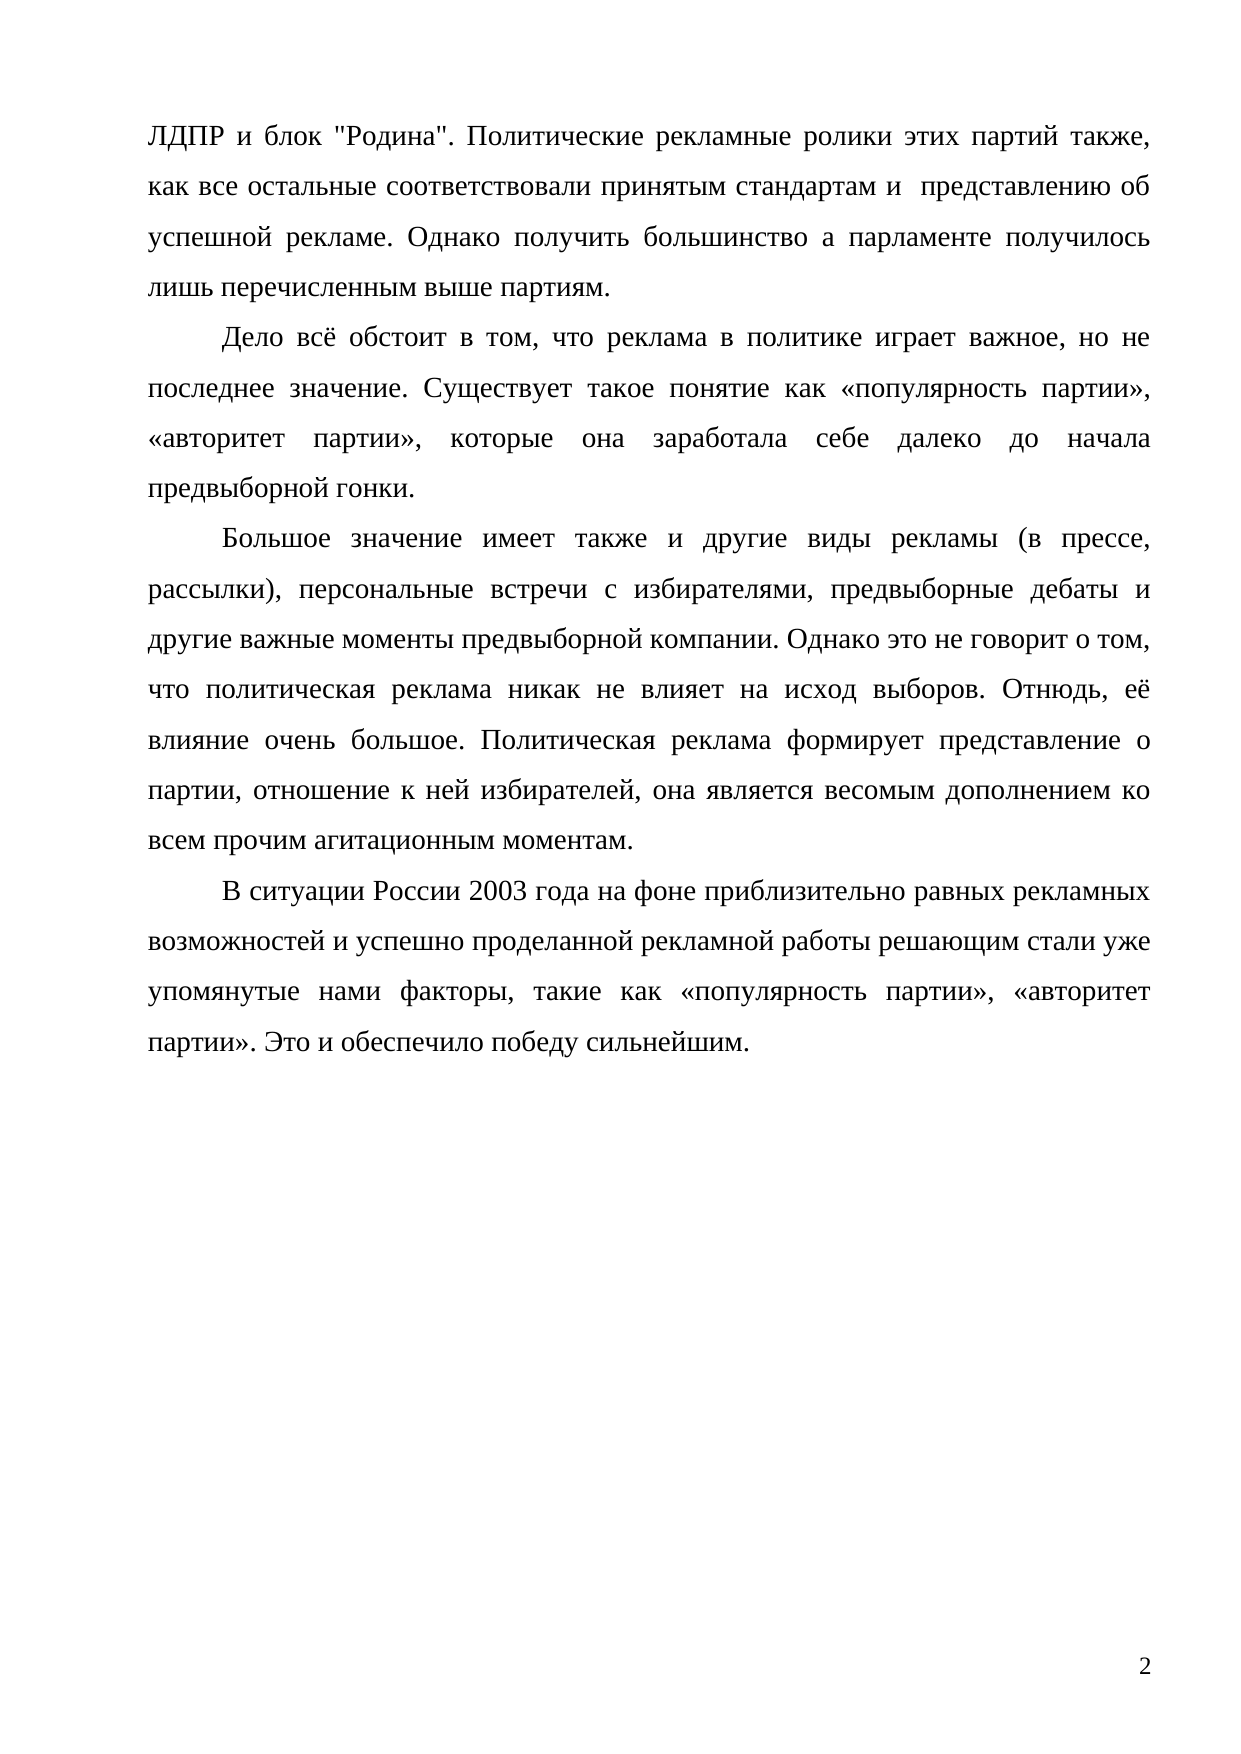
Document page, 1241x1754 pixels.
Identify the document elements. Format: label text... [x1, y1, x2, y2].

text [148, 118, 1152, 303]
text Дело всё обстоит в том, что реклама в политике играет важное, но не последнее значение. Существует такое понятие как «популярность партии», «авторитет партии», которые она заработала себе далеко до начала предвыборной гонки. [148, 319, 1152, 504]
text Большое значение имеет также и другие виды рекламы (в прессе, рассылки), персональные встречи с избирателями, предвыборные дебаты и другие важные моменты предвыборной компании. Однако это не говорит о том, что политическая реклама никак не влияет на исход выборов. Отнюдь, её влияние очень большое. Политическая реклама формирует представление о партии, отношение к ней избирателей, она является весомым дополнением ко всем прочим агитационным моментам. [148, 521, 1152, 856]
text В ситуации России 2003 года на фоне приблизительно равных рекламных возможностей и успешно проделанной рекламной работы решающим стали уже упомянутые нами факторы, такие как «популярность партии», «авторитет партии». Это и обеспечило победу сильнейшим. [148, 873, 1152, 1057]
